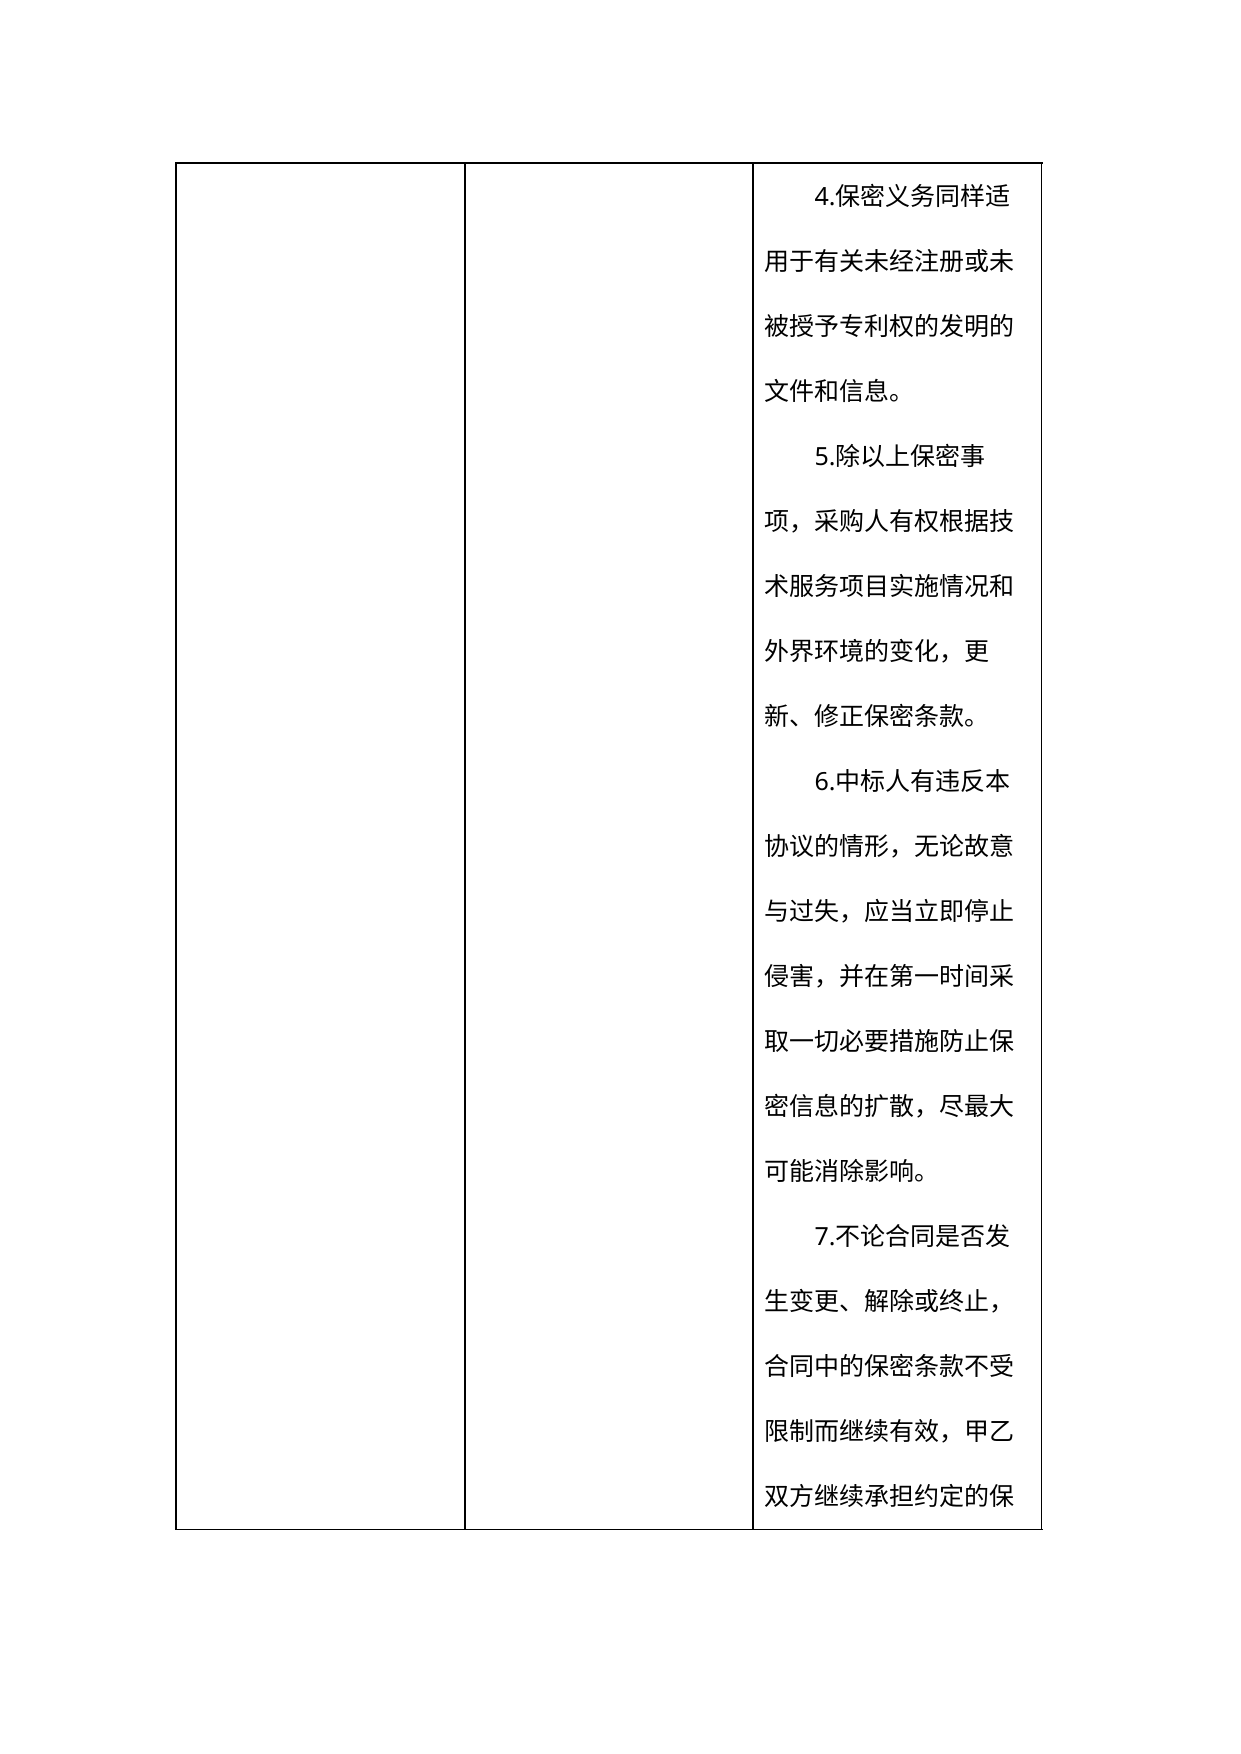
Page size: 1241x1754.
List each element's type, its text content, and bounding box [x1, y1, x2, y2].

table_cell 3 [177, 164, 464, 1528]
table_cell [466, 164, 752, 1528]
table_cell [754, 164, 1041, 1528]
